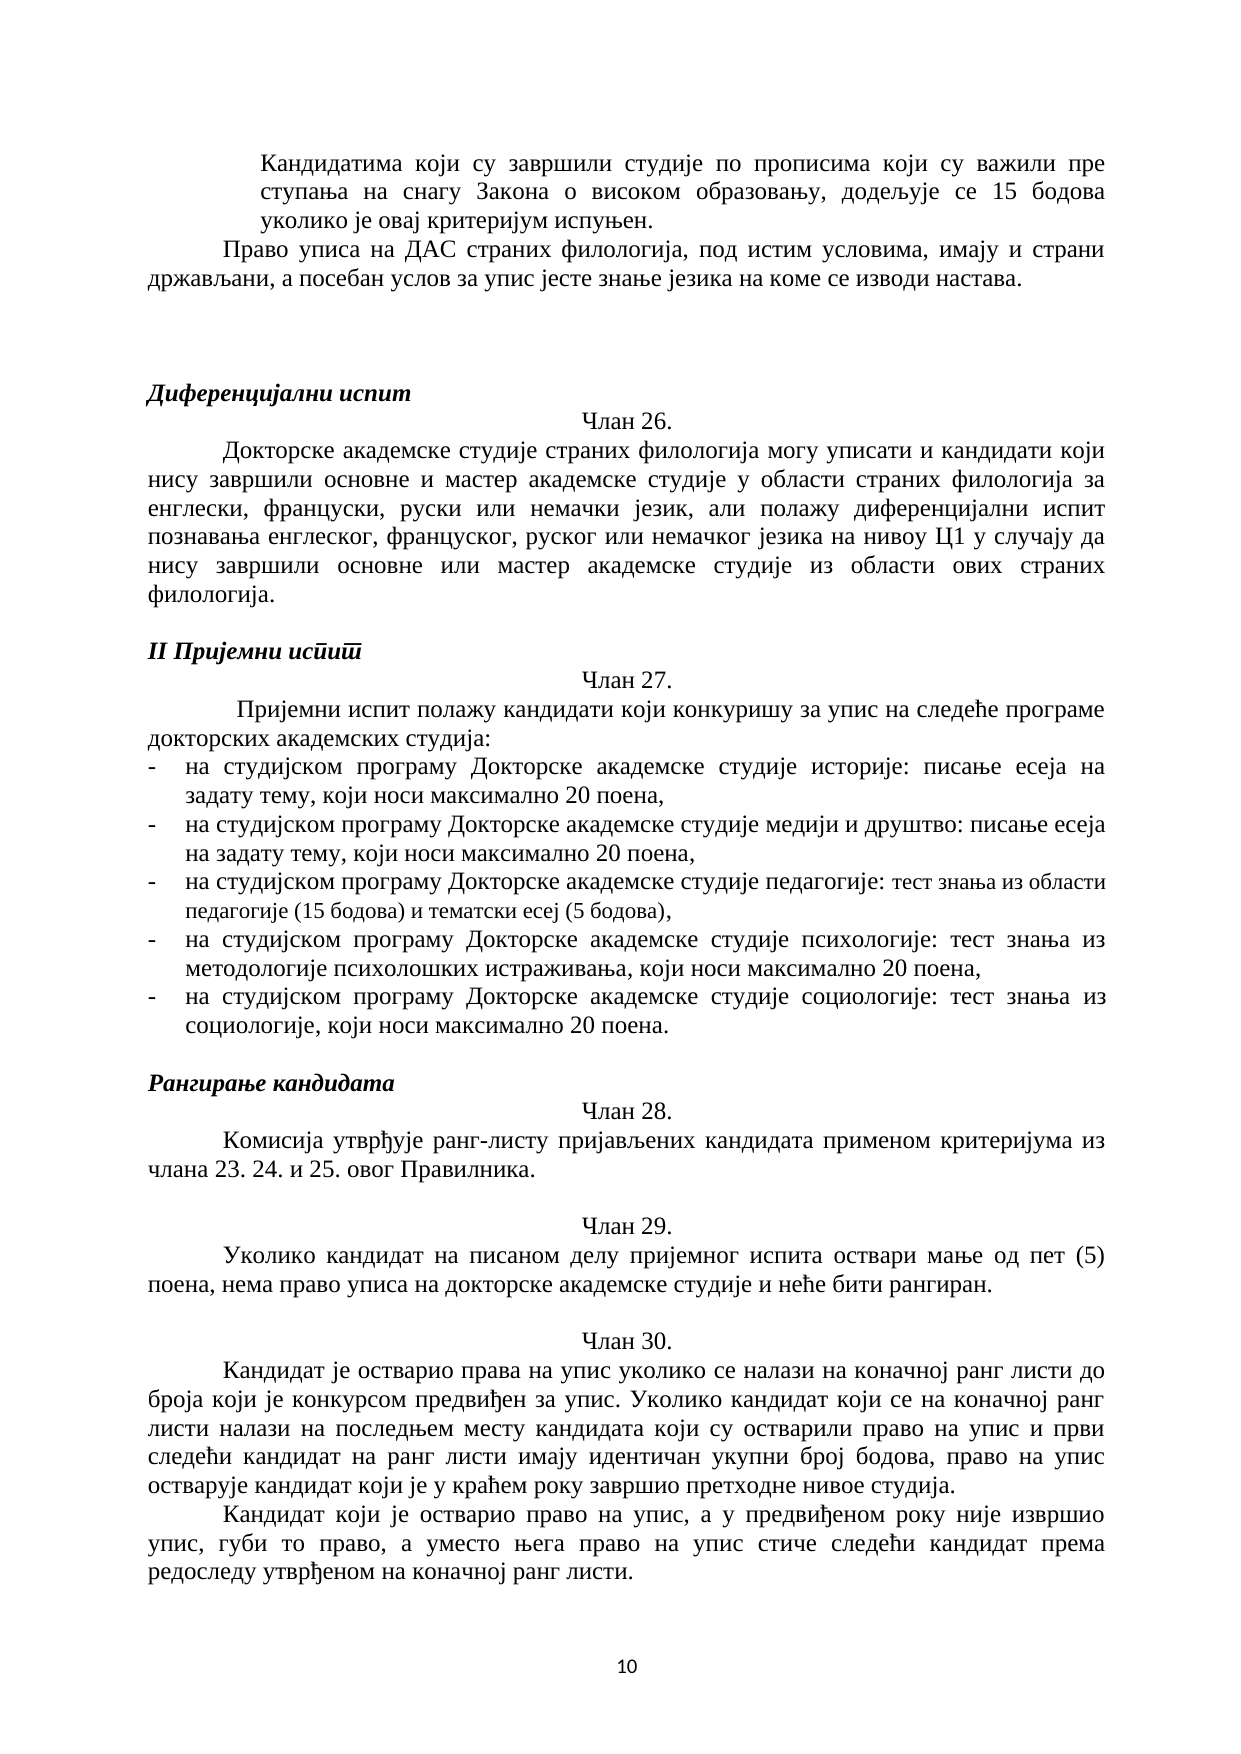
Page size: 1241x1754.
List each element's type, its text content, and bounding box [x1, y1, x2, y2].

text Пријемни испит полажу кандидати који конкуришу за упис на следеће програме докторских академских студија: [148, 694, 1106, 751]
list Члан 26. [148, 406, 1106, 435]
text Право уписа на ДАС страних филологија, под истим условима, имају и страни држављани, а посебан услов за упис јесте знање језика на коме се изводи настава. [148, 234, 1106, 291]
list Диференцијални испит [148, 378, 1106, 406]
list на студијском програму Докторске академске студије психологије: тест знања из методологије психолошких истраживања, који носи максимално 20 поена, [148, 924, 1106, 981]
text Члан 27. [148, 665, 1106, 694]
text Рангирање кандидата [148, 1068, 1106, 1096]
text Кандидат који је остварио право на упис, а у предвиђеном року није извршио упис, губи то право, а уместо њега право на упис стиче следећи кандидат према редоследу утврђеном на коначној ранг листи. [148, 1499, 1106, 1585]
text Комисија утврђује ранг-листу пријављених кандидата применом критеријума из члана 23. 24. и 25. овог Правилника. [148, 1125, 1106, 1183]
text Кандидат је остварио права на упис уколико се налази на коначној ранг листи до броја који је конкурсом предвиђен за упис. Уколико кандидат који се на коначној ранг листи налази на последњем месту кандидата који су остварили право на упис и први следећи кандидат на ранг листи имају идентичан укупни број бодова, право на упис остварује кандидат који је у краћем року завршио претходне нивое студија. [148, 1355, 1106, 1499]
list на студијском програму Докторске академске студије историје: писање есеја на задату тему, који носи максимално 20 поена, [148, 751, 1106, 809]
text Члан 28. [148, 1096, 1106, 1125]
text Члан 29. [148, 1211, 1106, 1240]
text Уколико кандидат на писаном делу пријемног испита оствари мање од пет (5) поена, нема право уписа на докторске академске студије и неће бити рангиран. [148, 1240, 1106, 1298]
list на студијском програму Докторске академске студије социологије: тест знања из социологије, који носи максимално 20 поена. [148, 981, 1106, 1039]
list на студијском програму Докторске академске студије медији и друштво: писање есеја на задату тему, који носи максимално 20 поена, [148, 809, 1106, 866]
list на студијском програму Докторске академске студије педагогије: тест знања из области педагогије (15 бодова) и тематски есеј (5 бодова), [148, 866, 1106, 924]
text Докторске академске студије страних филологија могу уписати и кандидати који нису завршили основне и мастер академске студије у области страних филологија за енглески, француски, руски или немачки језик, али полажу диференцијални испит познавања енглеског, француског, руског или немачког језика на нивоу Ц1 у случају да нису завршили основне или мастер академске студије из области ових страних филологија. [148, 435, 1106, 608]
text II Пријемни испит [148, 636, 1106, 665]
text Члан 30. [148, 1326, 1106, 1355]
list Кандидатима који су завршили студије по прописима који су важили пре ступања на снагу Закона о високом образовању, додељује се 15 бодова уколико је овај критеријум испуњен. [260, 148, 1106, 234]
